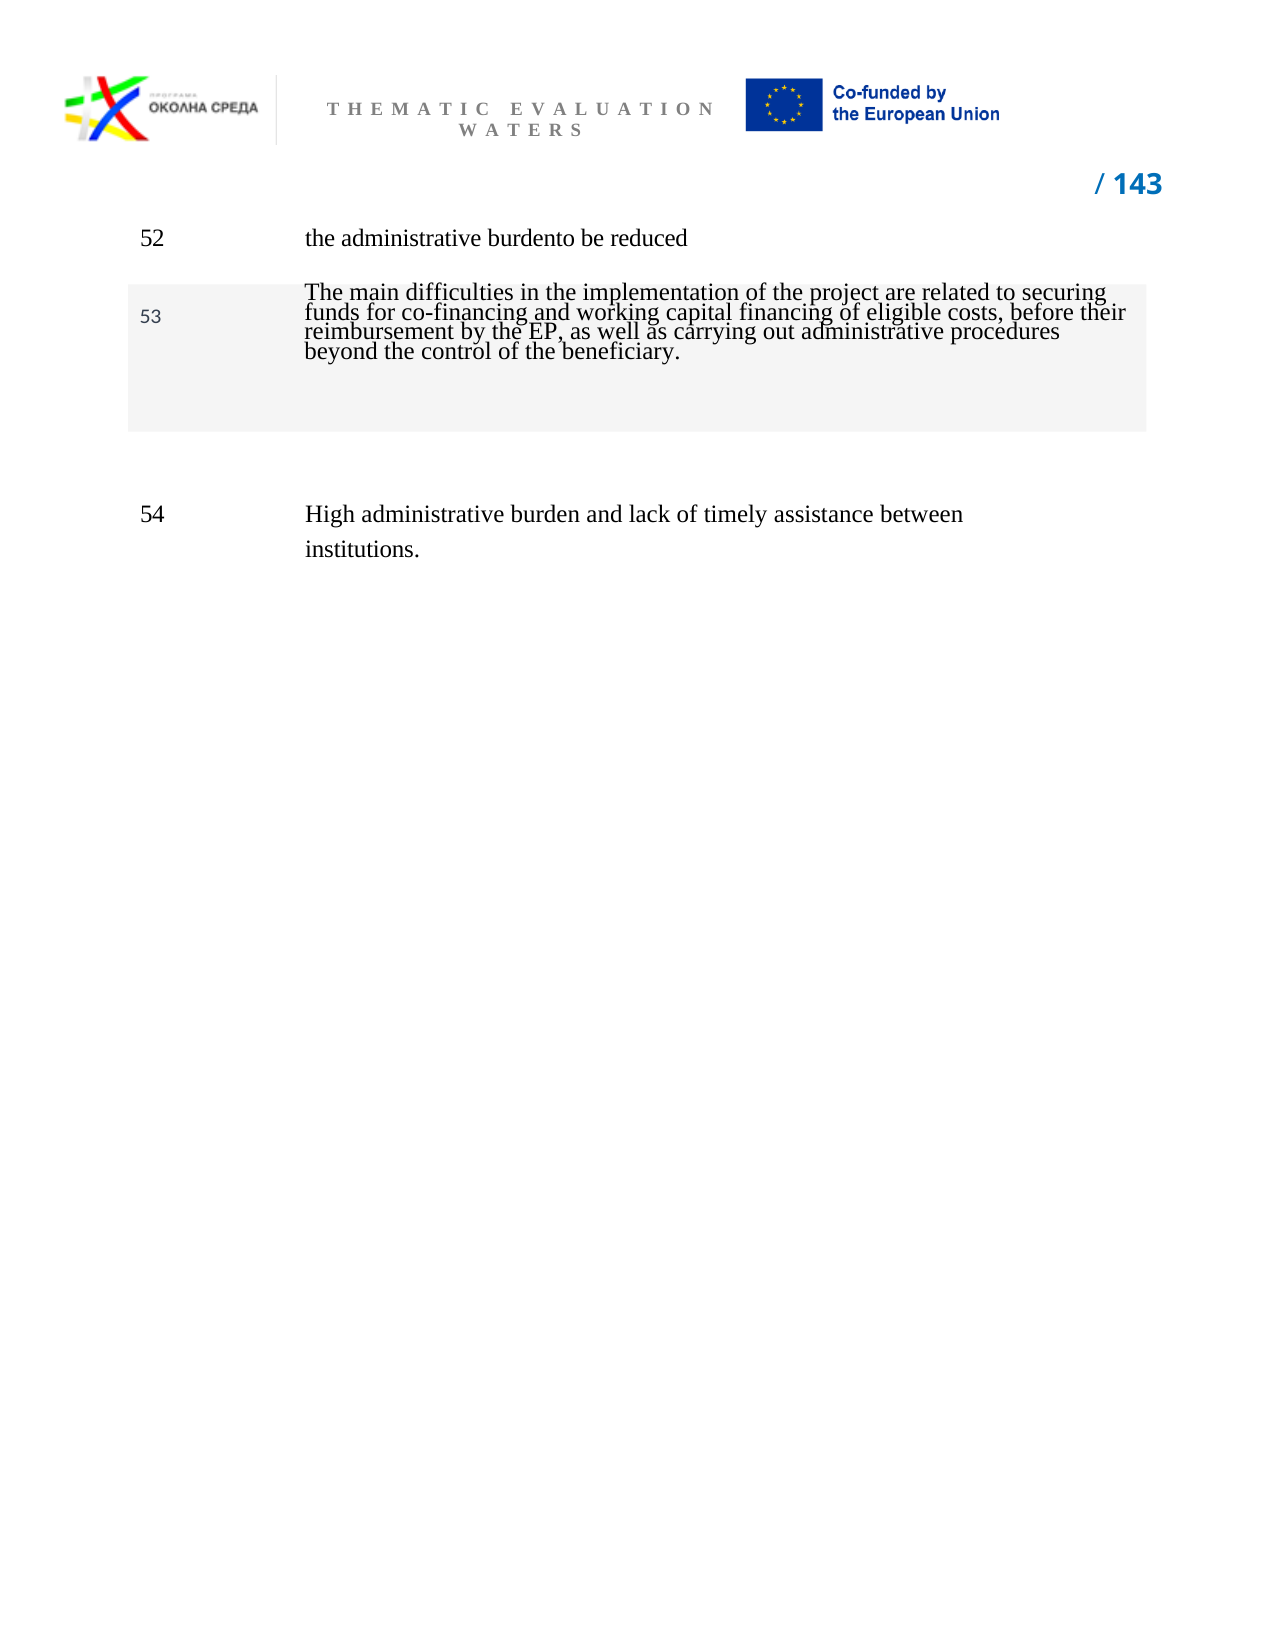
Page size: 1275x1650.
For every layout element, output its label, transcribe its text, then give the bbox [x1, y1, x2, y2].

picture [742, 75, 1002, 135]
text 54 High administrative burden and lack of timely assistance between institutions. [140, 499, 1046, 563]
picture [48, 75, 278, 145]
text 52 the administrative burdento be reduced [140, 223, 1162, 251]
